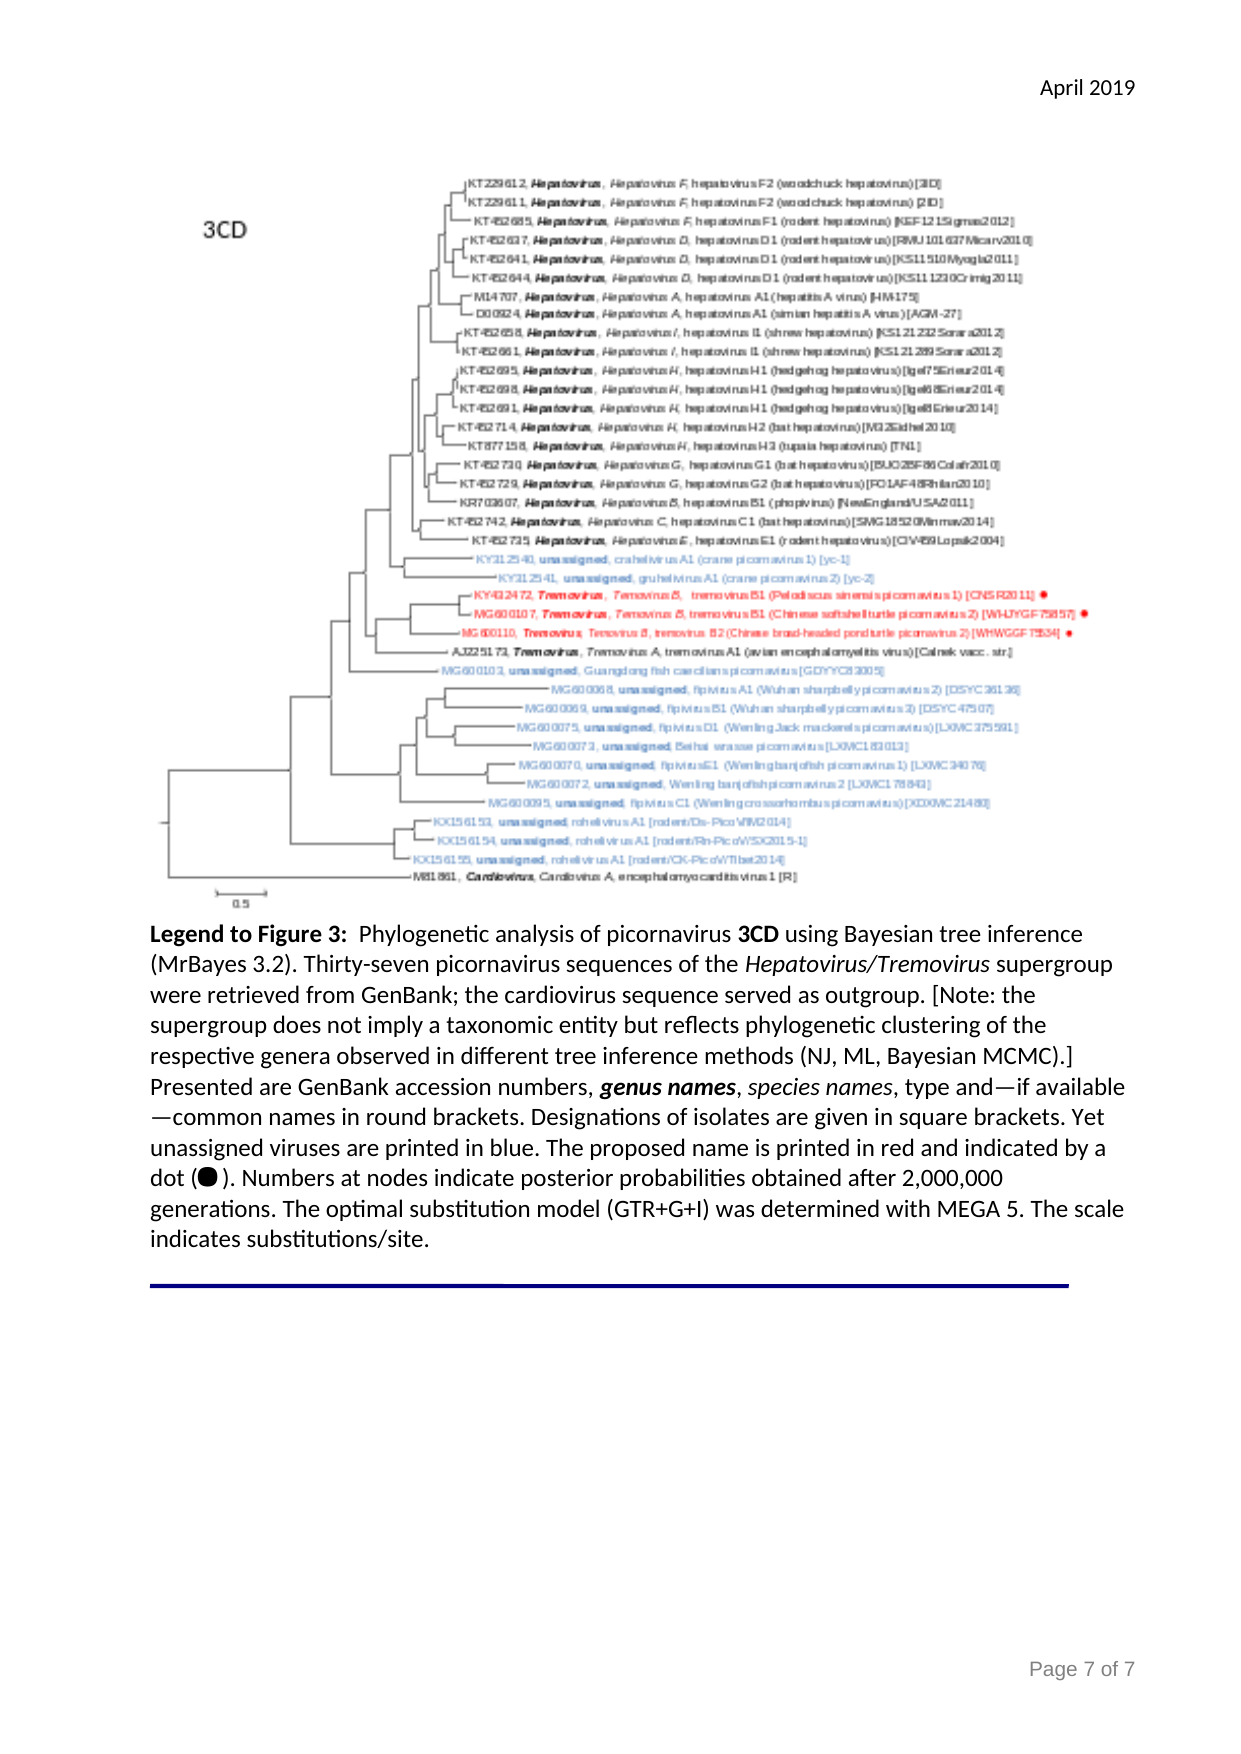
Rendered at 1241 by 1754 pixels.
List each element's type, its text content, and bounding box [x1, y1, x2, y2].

text Legend to Figure 3: Phylogenetic analysis of picornavirus 3CD using Bayesian tree inference (MrBayes 3.2). Thirty-seven picornavirus sequences of the Hepatovirus/Tremovirus supergroup were retrieved from GenBank; the cardiovirus sequence served as outgroup. [Note: the supergroup does not imply a taxonomic entity but reflects phylogenetic clustering of the respective genera observed in different tree inference methods (NJ, ML, Bayesian MCMC).] Presented are GenBank accession numbers, genus names, species names, type and—if available—common names in round brackets. Designations of isolates are given in square brackets. Yet unassigned viruses are printed in blue. The proposed name is printed in red and indicated by a dot (). Numbers at nodes indicate posterior probabilities obtained after 2,000,000 generations. The optimal substitution model (GTR+G+I) was determined with MEGA 5. The scale indicates substitutions/site. [150, 918, 1135, 1254]
